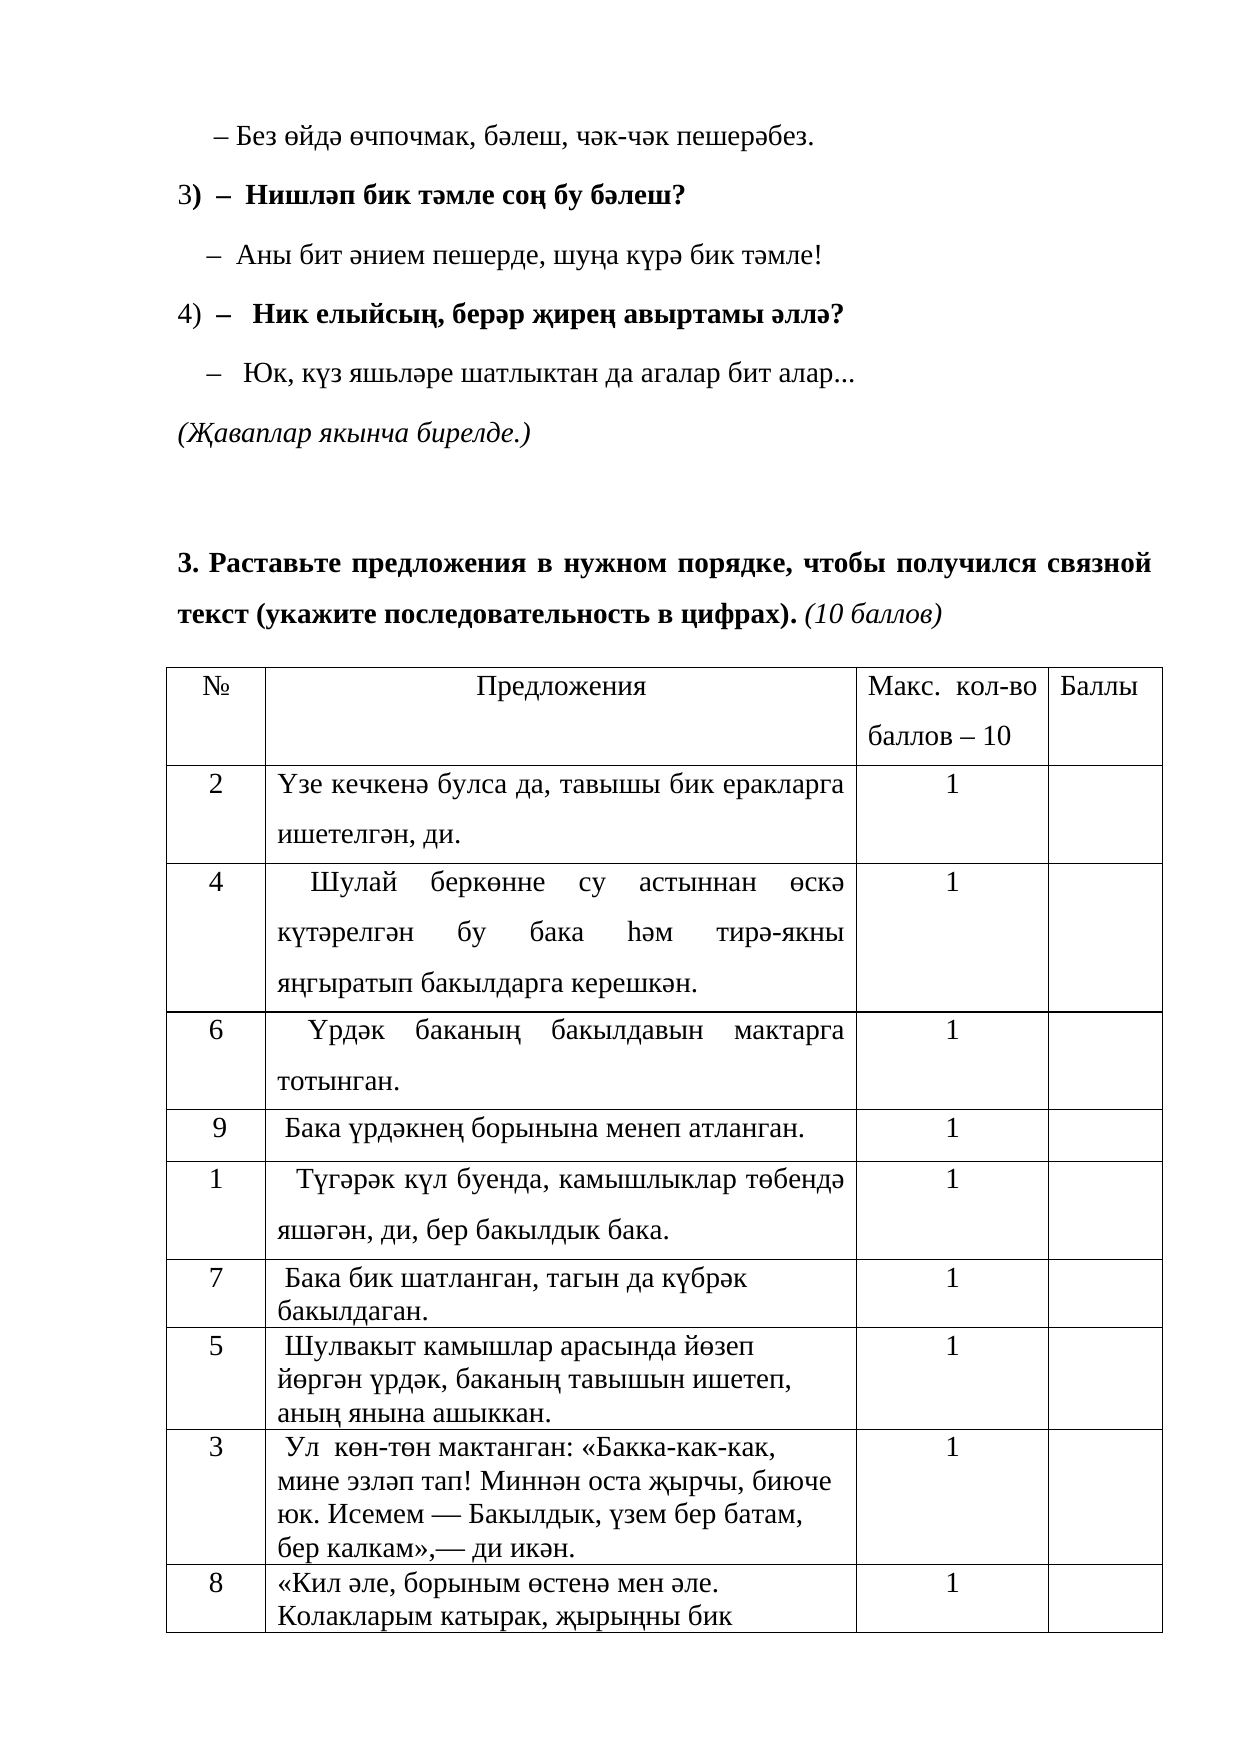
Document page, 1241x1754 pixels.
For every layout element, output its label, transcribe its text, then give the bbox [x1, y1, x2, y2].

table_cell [266, 1565, 856, 1632]
text – Юк, күз яшьләре шатлыктан да агалар бит алар... [177, 356, 1152, 389]
table_cell 1 [167, 1162, 265, 1259]
table_cell 8 [167, 1565, 265, 1632]
table_cell Бака үрдәкнең борынына менеп атланган. [266, 1110, 856, 1161]
table_cell [1049, 1162, 1162, 1259]
text (Җаваплар якынча бирелде.) [177, 415, 1152, 448]
table_header № [167, 668, 265, 765]
table_header Баллы [1049, 668, 1162, 765]
text 4) – Ник елыйсың, берәр җирең авыртамы әллә? [177, 296, 1152, 330]
table_cell 1 [857, 766, 1048, 863]
table_header Макс. кол-во баллов – 10 [857, 668, 1048, 765]
table_cell 1 [857, 1013, 1048, 1109]
table_cell [1049, 1013, 1162, 1109]
table_cell [1049, 864, 1162, 1011]
table_cell 4 [167, 864, 265, 1011]
table_cell Шулвакыт камышлар арасында йөзеп йөргән үрдәк, баканың тавышын ишетеп, аның янына ашыккан. [266, 1328, 856, 1428]
table_cell [1049, 1328, 1162, 1428]
text 3. Раставьте предложения в нужном порядке, чтобы получился связной текст (укажите последовательность в цифрах). (10 баллов) [177, 546, 1152, 629]
text – Без өйдә өчпочмак, бәлеш, чәк-чәк пешерәбез. [177, 118, 1152, 152]
table_cell 5 [167, 1328, 265, 1428]
table_cell 6 [167, 1013, 265, 1109]
table_cell 3 [167, 1430, 265, 1564]
table_cell 1 [857, 1328, 1048, 1428]
table_cell Үзе кечкенә булса да, тавышы бик еракларга ишетелгән, ди. [266, 766, 856, 863]
table_cell 1 [857, 1430, 1048, 1564]
table_cell Шулай беркөнне су астыннан өскә күтәрелгән бу бака һәм тирә-якны яңгыратып бакылдарга керешкән. [266, 864, 856, 1011]
table_cell 7 [167, 1260, 265, 1327]
table_cell 1 [857, 864, 1048, 1011]
table_cell Үрдәк баканың бакылдавын мактарга тотынган. [266, 1013, 856, 1109]
table_cell [1049, 1110, 1162, 1161]
table_cell 1 [857, 1565, 1048, 1632]
text 3) – Нишләп бик тәмле соң бу бәлеш? [177, 177, 1152, 211]
table_cell 1 [857, 1110, 1048, 1161]
table_cell 9 [167, 1110, 265, 1161]
table_cell 1 [857, 1162, 1048, 1259]
table_cell [1049, 1260, 1162, 1327]
table_cell [1049, 766, 1162, 863]
text – Аны бит әнием пешерде, шуңа күрә бик тәмле! [177, 237, 1152, 270]
table_cell Бака бик шатланган, тагын да күбрәк бакылдаган. [266, 1260, 856, 1327]
table_cell 2 [167, 766, 265, 863]
table_cell 1 [857, 1260, 1048, 1327]
table_header Предложения [266, 668, 856, 765]
table_cell Ул көн-төн мактанган: «Бакка-как-как, мине эзләп тап! Миннән оста җырчы, биюче юк. Исемем — Бакылдык, үзем бер батам, бер калкам»,— ди икән. [266, 1430, 856, 1564]
table_cell [1049, 1565, 1162, 1632]
table_cell Түгәрәк күл буенда, камышлыклар төбендә яшәгән, ди, бер бакылдык бака. [266, 1162, 856, 1259]
table_cell [1049, 1430, 1162, 1564]
